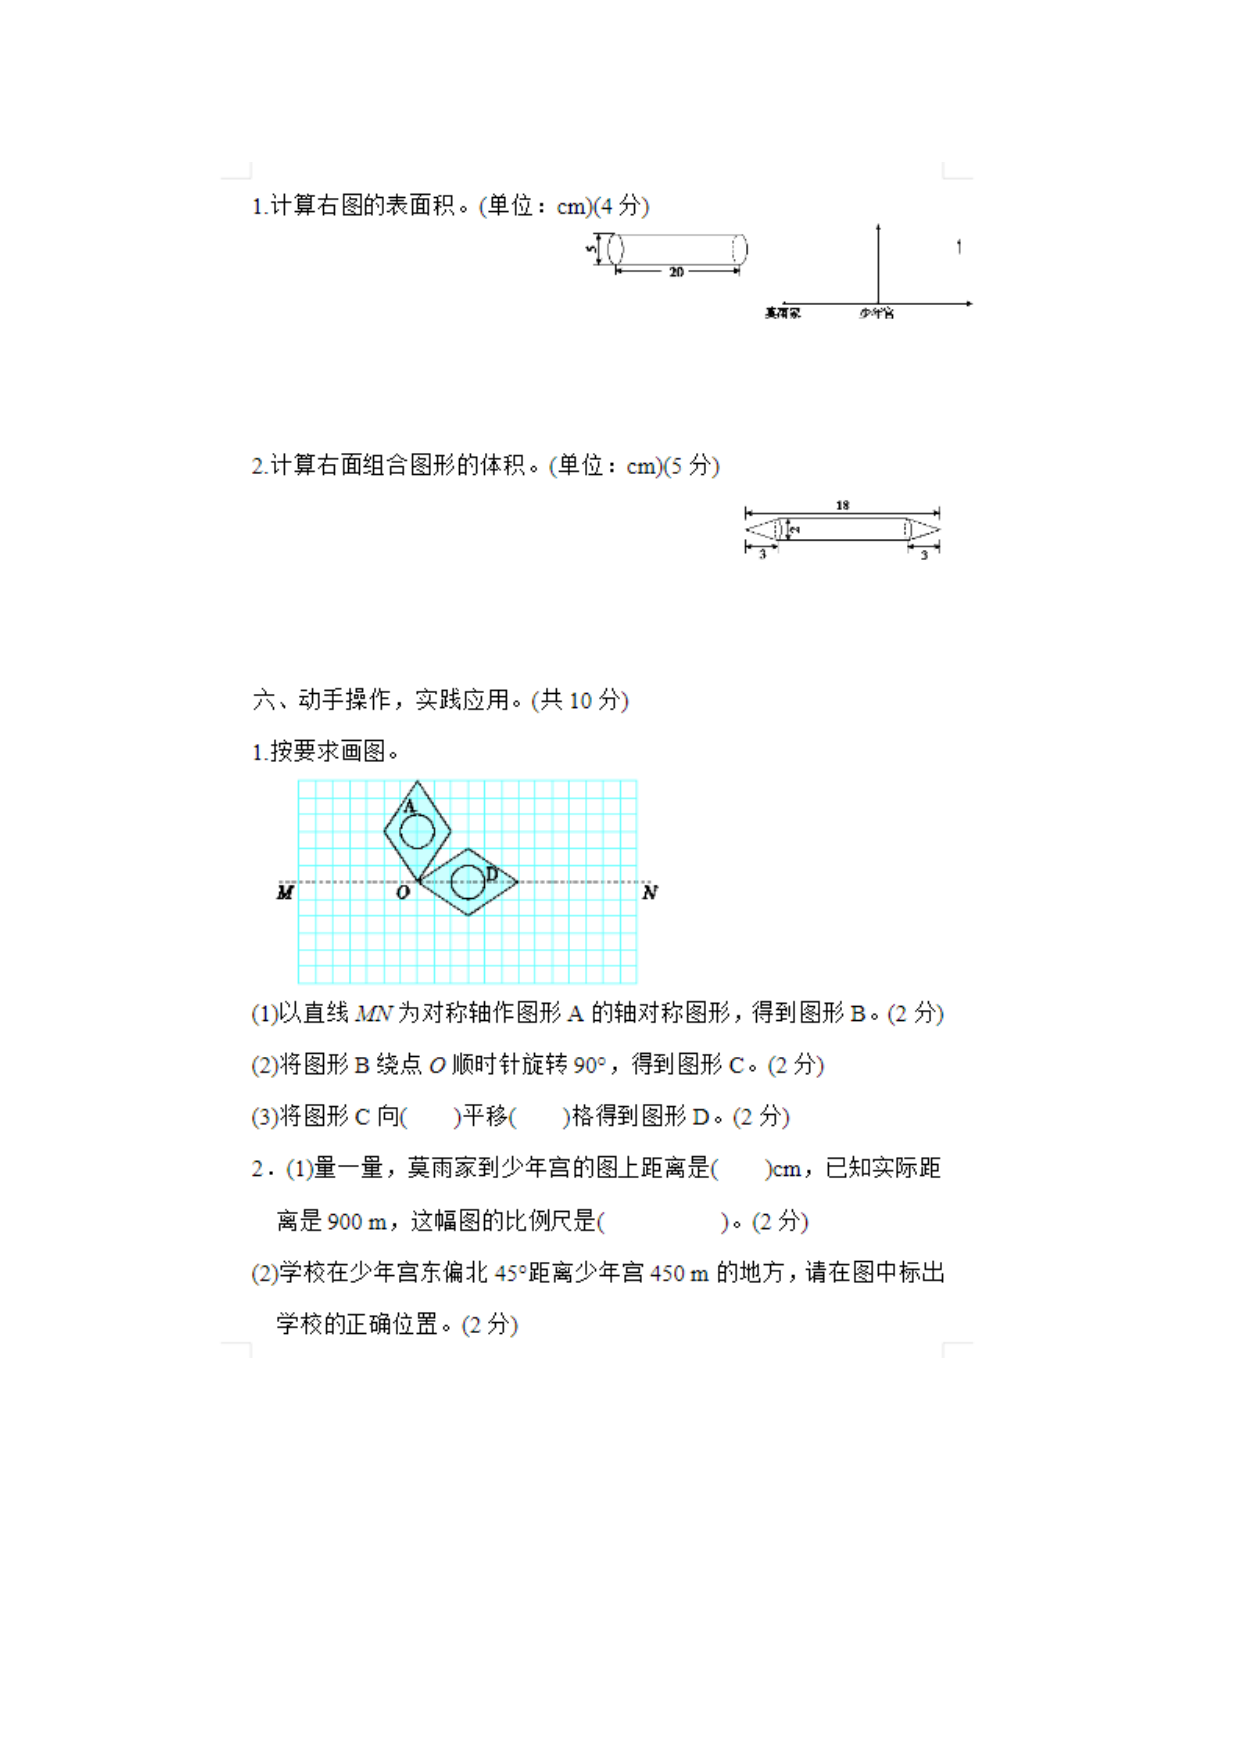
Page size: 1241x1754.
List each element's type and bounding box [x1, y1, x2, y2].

picture [212, 162, 1028, 1358]
